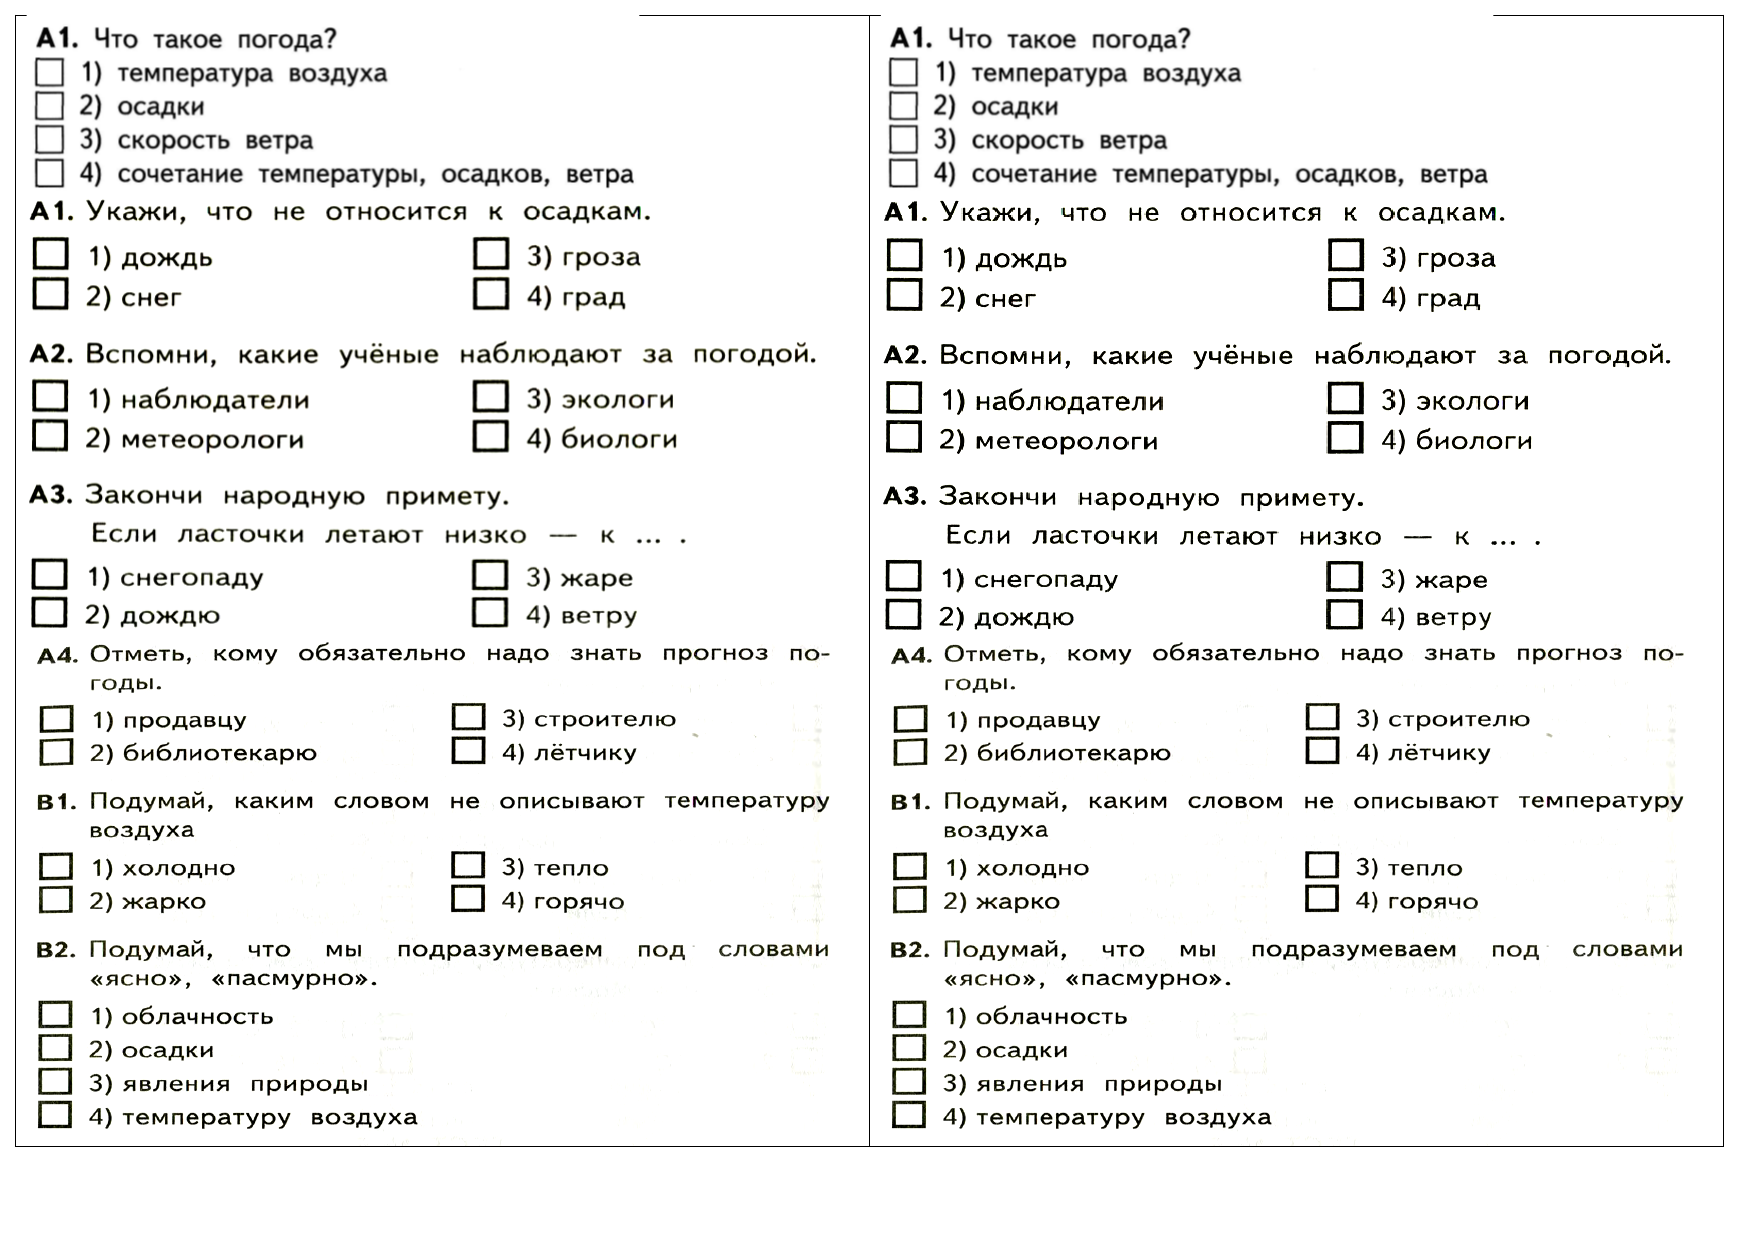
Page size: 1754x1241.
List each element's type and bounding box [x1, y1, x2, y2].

picture [26, 15, 838, 637]
table_header [870, 16, 880, 1146]
picture [880, 15, 1494, 193]
table_header [1494, 16, 1723, 1146]
table_header [16, 16, 26, 1146]
table_header [640, 16, 869, 1146]
